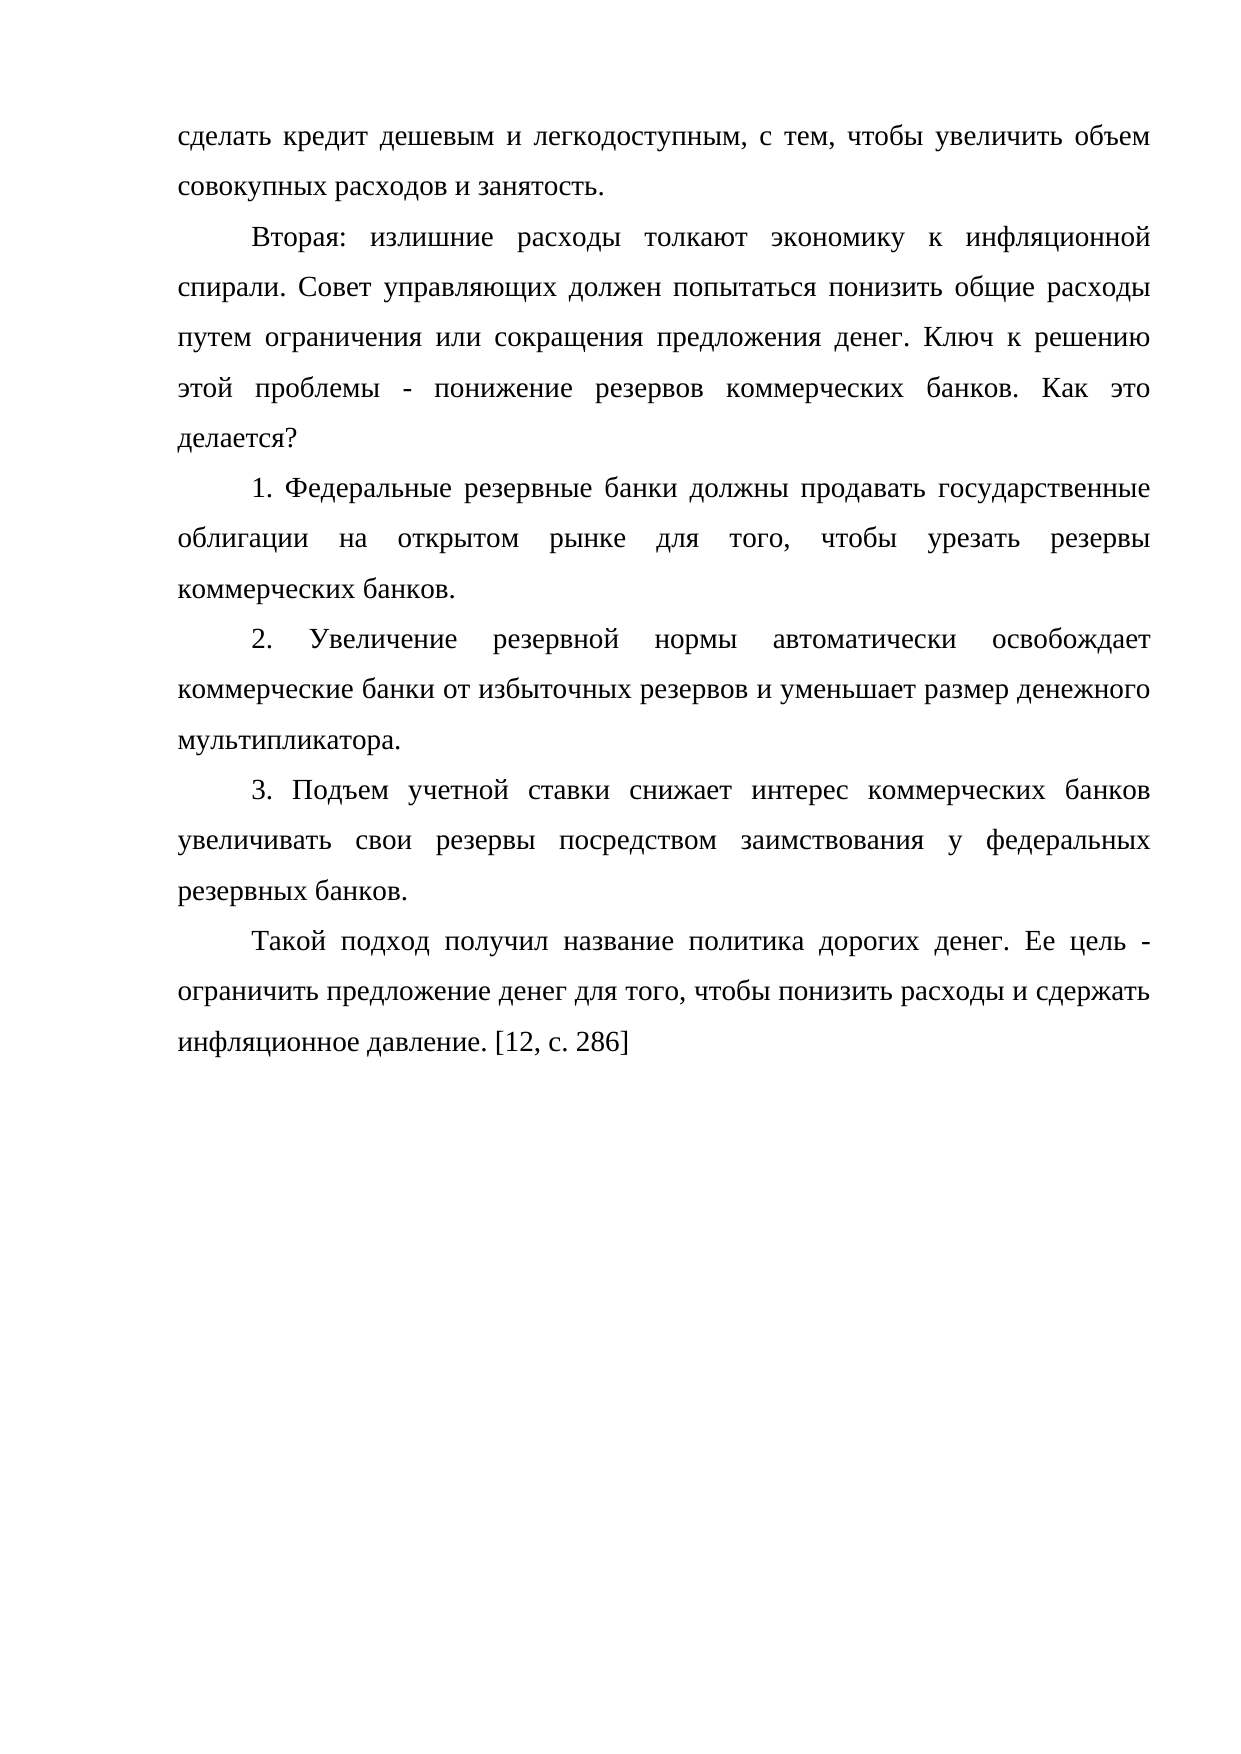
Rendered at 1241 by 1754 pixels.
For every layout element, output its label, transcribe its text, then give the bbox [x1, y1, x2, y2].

text Вторая: излишние расходы толкают экономику к инфляционной спирали. Совет управляющих должен попытаться понизить общие расходы путем ограничения или сокращения предложения денег. Ключ к решению этой проблемы - понижение резервов коммерческих банков. Как это делается? [177, 219, 1152, 453]
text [177, 118, 1152, 202]
text 2. Увеличение резервной нормы автоматически освобождает коммерческие банки от избыточных резервов и уменьшает размер денежного мультипликатора. [177, 621, 1152, 755]
text 1. Федеральные резервные банки должны продавать государственные облигации на открытом рынке для того, чтобы урезать резервы коммерческих банков. [177, 470, 1152, 604]
text 3. Подъем учетной ставки снижает интерес коммерческих банков увеличивать свои резервы посредством заимствования у федеральных резервных банков. [177, 772, 1152, 906]
text Такой подход получил название политика дорогих денег. Ее цель - ограничить предложение денег для того, чтобы понизить расходы и сдержать инфляционное давление. [12, с. 286] [177, 923, 1152, 1057]
